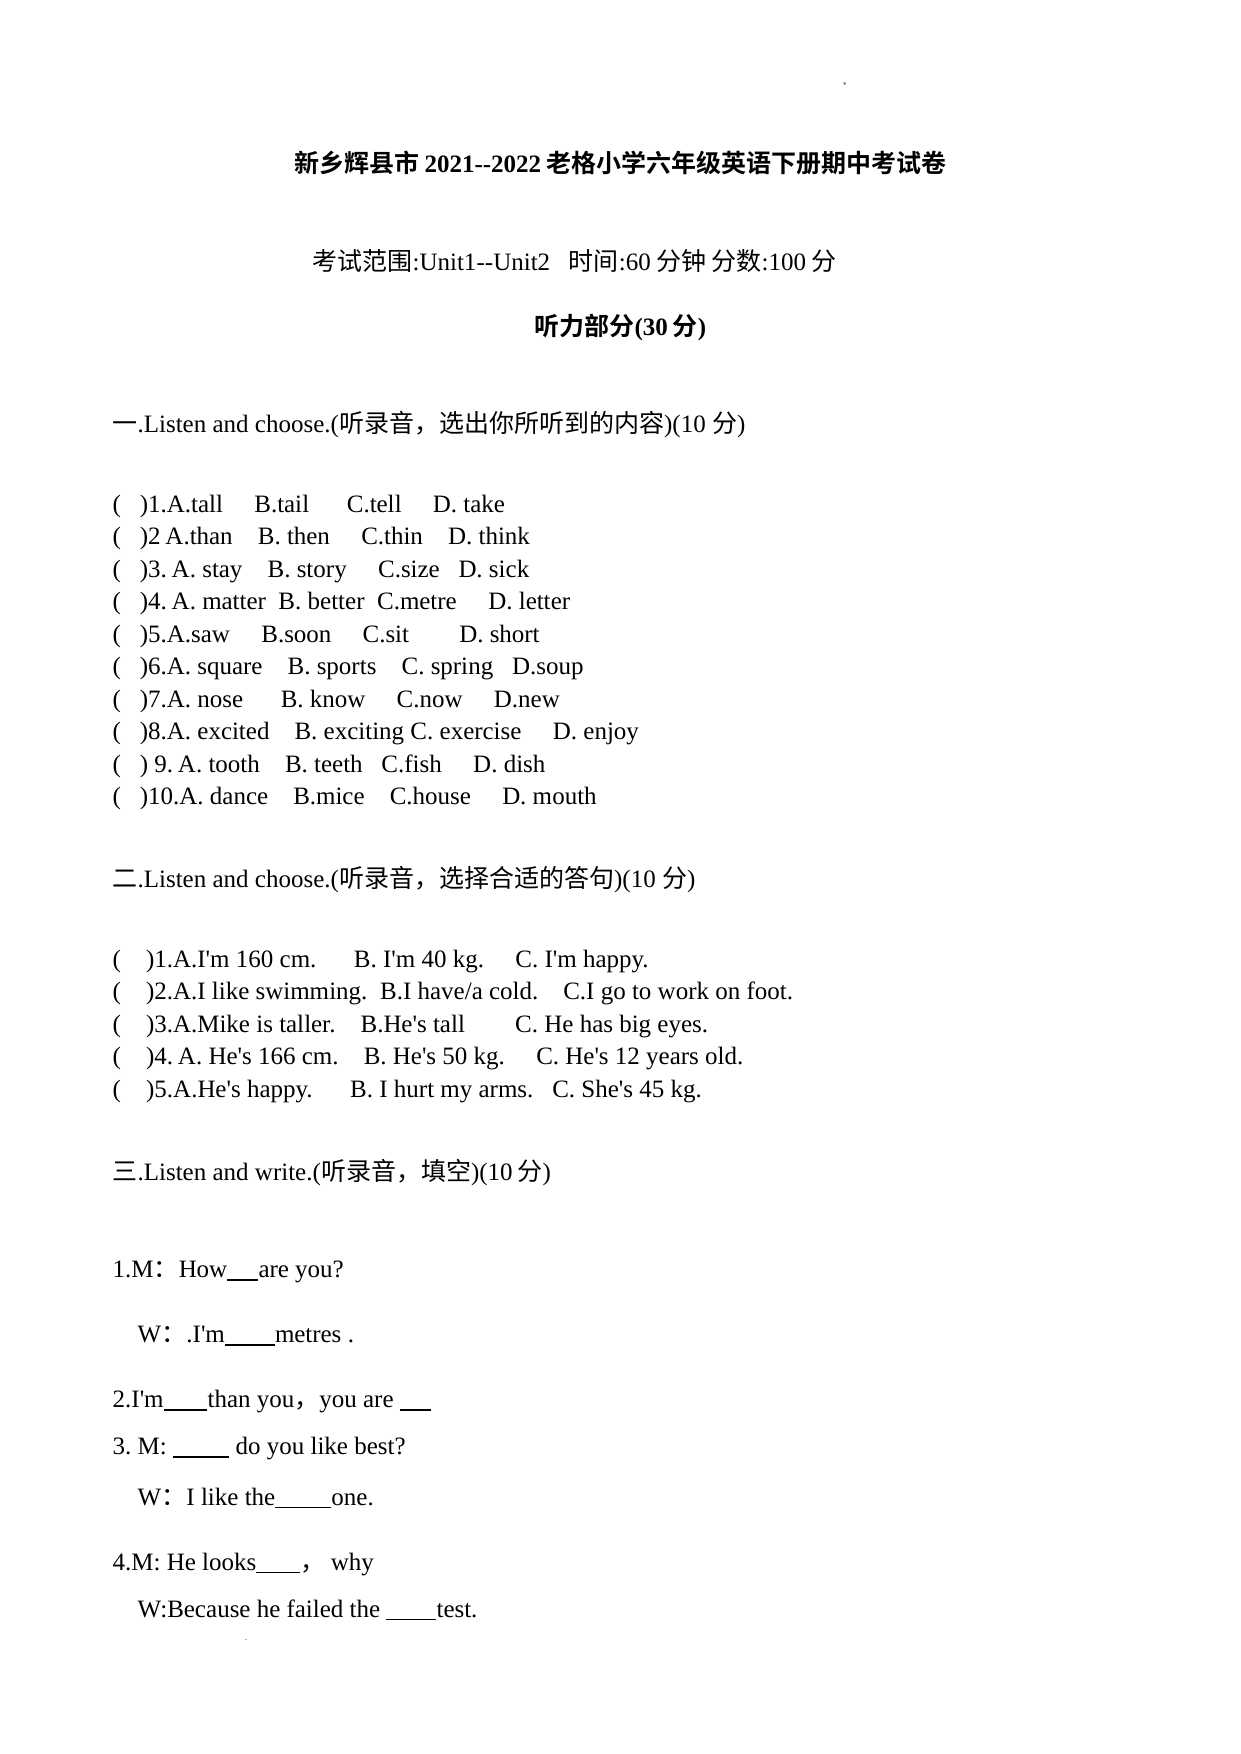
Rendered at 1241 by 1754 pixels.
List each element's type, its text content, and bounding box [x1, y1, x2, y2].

text ( )2 A.than B. then C.thin D. think [112, 519, 1128, 552]
text ( )10.A. dance B.mice C.house D. mouth [112, 779, 1128, 812]
text ( )7.A. nose B. know C.now D.new [112, 682, 1128, 714]
text 3. M: do you like best? [112, 1429, 1128, 1462]
text 听力部分(30分) [112, 292, 1128, 357]
text ( )5.A.saw B.soon C.sit D. short [112, 617, 1128, 649]
text 一.Listen and choose.(听录音，选出你所听到的内容)(10 分) [112, 389, 1128, 454]
text ( )3. A. stay B. story C.size D. sick [112, 552, 1128, 584]
text 1.M：How are you? [112, 1234, 1128, 1299]
text ( )5.A.He's happy. B. I hurt my arms. C. She's 45 kg. [112, 1072, 1128, 1104]
text ( )3.A.Mike is taller. B.He's tall C. He has big eyes. [112, 1007, 1128, 1039]
text W：I like the one. [112, 1462, 1128, 1527]
text 4.M: He looks ， why [112, 1527, 1128, 1592]
text 新乡辉县市2021--2022老格小学六年级英语下册期中考试卷 [112, 129, 1128, 194]
text ( )1.A.I'm 160 cm. B. I'm 40 kg. C. I'm happy. [112, 942, 1128, 974]
text ( )8.A. excited B. exciting C. exercise D. enjoy [112, 714, 1128, 747]
text ( )4. A. He's 166 cm. B. He's 50 kg. C. He's 12 years old. [112, 1039, 1128, 1072]
text 三.Listen and write.(听录音，填空)(10分) [112, 1137, 1128, 1202]
text ( )1.A.tall B.tail C.tell D. take [112, 487, 1128, 519]
text W:Because he failed the test. [112, 1592, 1128, 1624]
text 2.I'm than you，you are [112, 1364, 1128, 1429]
text 二.Listen and choose.(听录音，选择合适的答句)(10 分) [112, 844, 1128, 909]
text ( ) 9. A. tooth B. teeth C.fish D. dish [112, 747, 1128, 779]
text W：.I'm metres . [112, 1299, 1128, 1364]
text ( )6.A. square B. sports C. spring D.soup [112, 649, 1128, 682]
text ( )4. A. matter B. better C.metre D. letter [112, 584, 1128, 617]
text 考试范围:Unit1--Unit2 时间:60分钟 分数:100分 [112, 227, 1128, 292]
text ( )2.A.I like swimming. B.I have/a cold. C.I go to work on foot. [112, 974, 1128, 1007]
